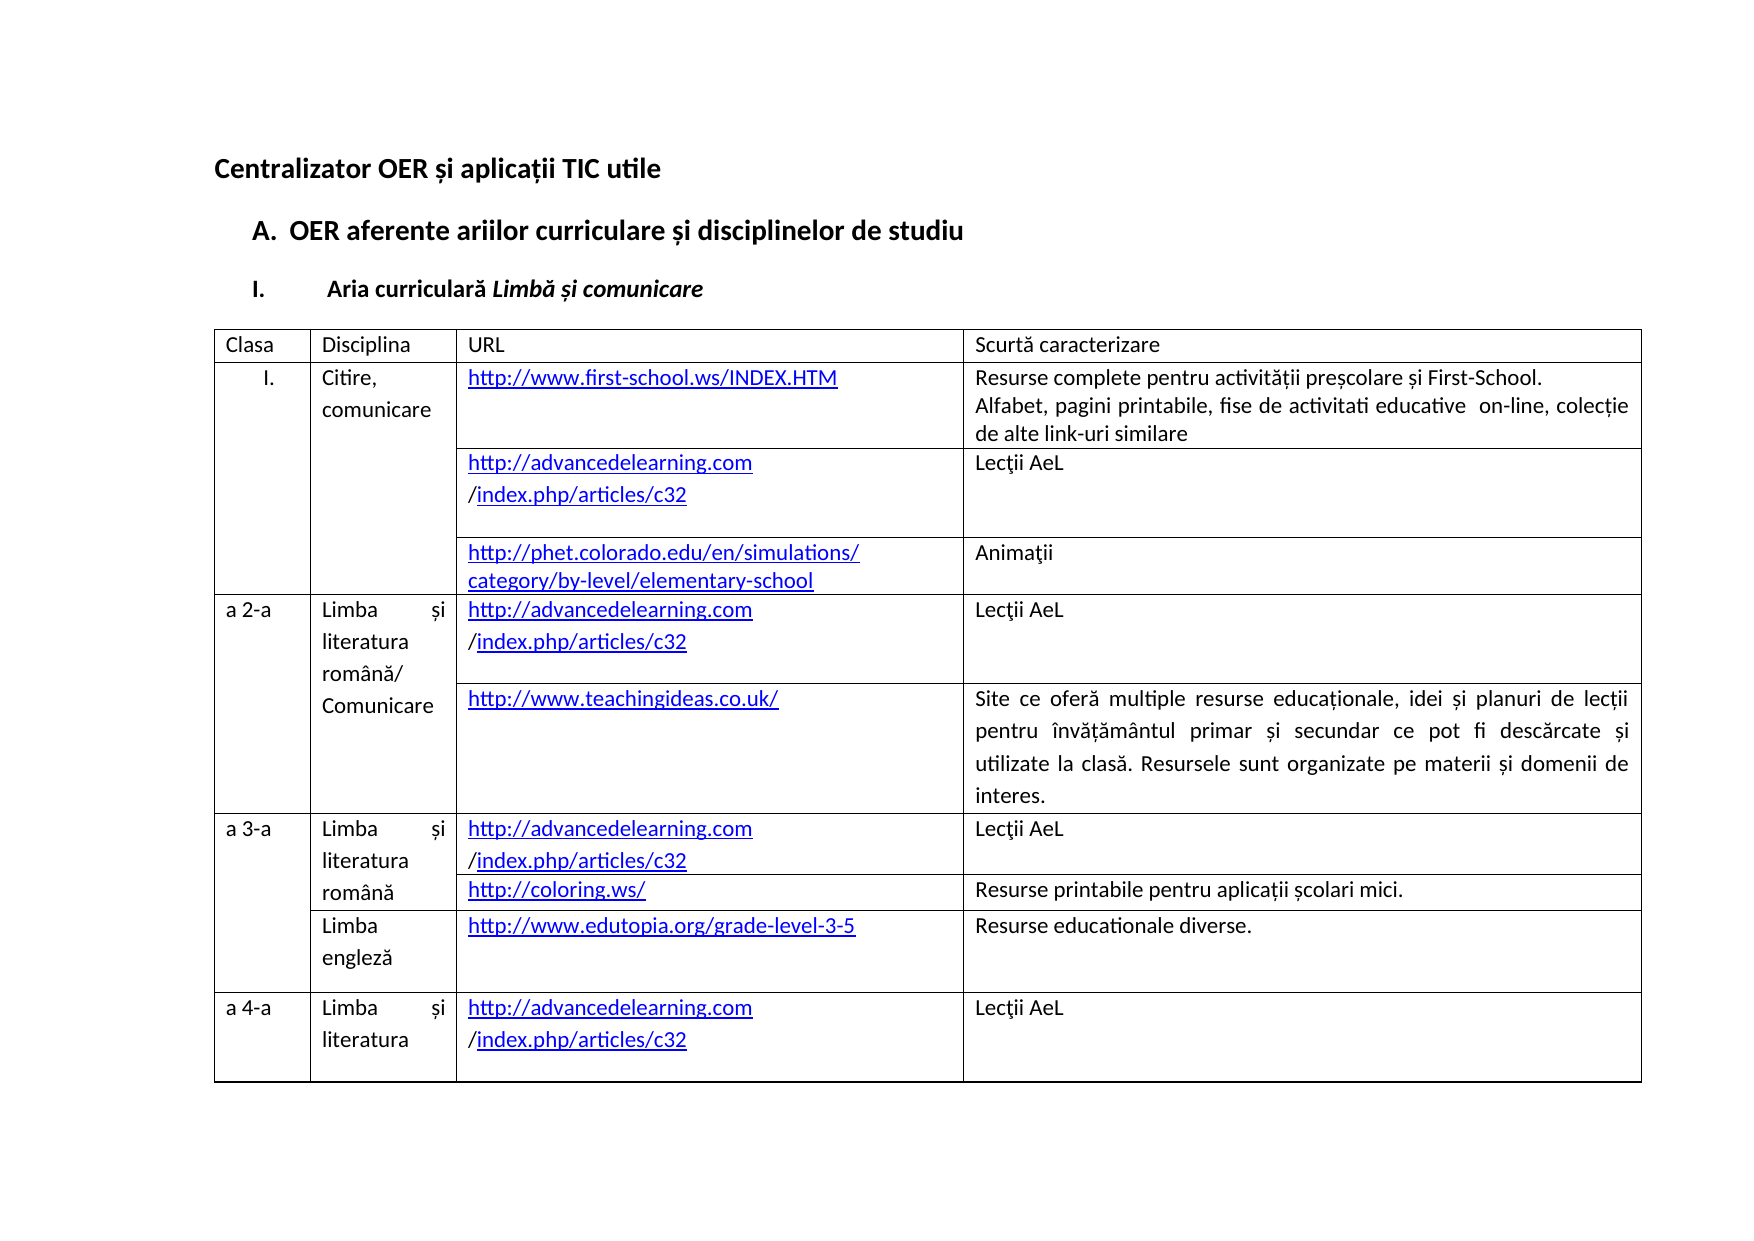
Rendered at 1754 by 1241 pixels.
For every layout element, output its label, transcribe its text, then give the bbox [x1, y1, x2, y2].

table_cell Resurse educationale diverse. [964, 911, 1641, 992]
table_cell a 3-a [215, 814, 310, 992]
table_cell Citire, comunicare [311, 363, 456, 594]
table_cell Lecţii AeL [964, 595, 1641, 683]
table_header URL [457, 330, 963, 362]
table_cell http://advancedelearning.com /index.php/articles/c32 [457, 595, 963, 683]
table_cell Lecţii AeL [964, 814, 1641, 874]
text Centralizator OER şi aplicaţii TIC utile [214, 150, 1604, 186]
table_cell http://advancedelearning.com /index.php/articles/c32 [457, 449, 963, 537]
table_cell Resurse complete pentru activităţii preşcolare şi First-School. Alfabet, pagini printabile, fise de activitati educative on-line, colecţie de alte link-uri similare [964, 363, 1641, 447]
table_header Clasa [215, 330, 310, 362]
table_cell Site ce oferă multiple resurse educaţionale, idei şi planuri de lecţii pentru învăţământul primar şi secundar ce pot fi descărcate şi utilizate la clasă. Resursele sunt organizate pe materii şi domenii de interes. [964, 684, 1641, 813]
table_cell http://www.teachingideas.co.uk/ [457, 684, 963, 813]
list Aria curriculară Limbă şi comunicare [252, 273, 1604, 304]
table_cell http://phet.colorado.edu/en/simulations/category/by-level/elementary-school [457, 538, 963, 594]
table_cell a 2-a [215, 595, 310, 813]
table_cell Limba şi literatura română [311, 814, 456, 910]
table_header Disciplina [311, 330, 456, 362]
table_cell http://coloring.ws/ [457, 875, 963, 910]
table_cell http://advancedelearning.com /index.php/articles/c32 [457, 814, 963, 874]
table_header Scurtă caracterizare [964, 330, 1641, 362]
table_cell Lecţii AeL [964, 449, 1641, 537]
table_cell http://advancedelearning.com /index.php/articles/c32 [457, 993, 963, 1081]
table_cell a 4-a [215, 993, 310, 1081]
list OER aferente ariilor curriculare şi disciplinelor de studiu [252, 212, 1604, 247]
table_cell http://www.first-school.ws/INDEX.HTM [457, 363, 963, 447]
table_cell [311, 993, 456, 1081]
table_cell Lecţii AeL [964, 993, 1641, 1081]
table_cell [215, 363, 310, 594]
table_cell Resurse printabile pentru aplicaţii şcolari mici. [964, 875, 1641, 910]
table_cell Animaţii [964, 538, 1641, 594]
table_cell Limba engleză [311, 911, 456, 992]
table_cell http://www.edutopia.org/grade-level-3-5 [457, 911, 963, 992]
table_cell Limba şi literatura română/ Comunicare [311, 595, 456, 813]
